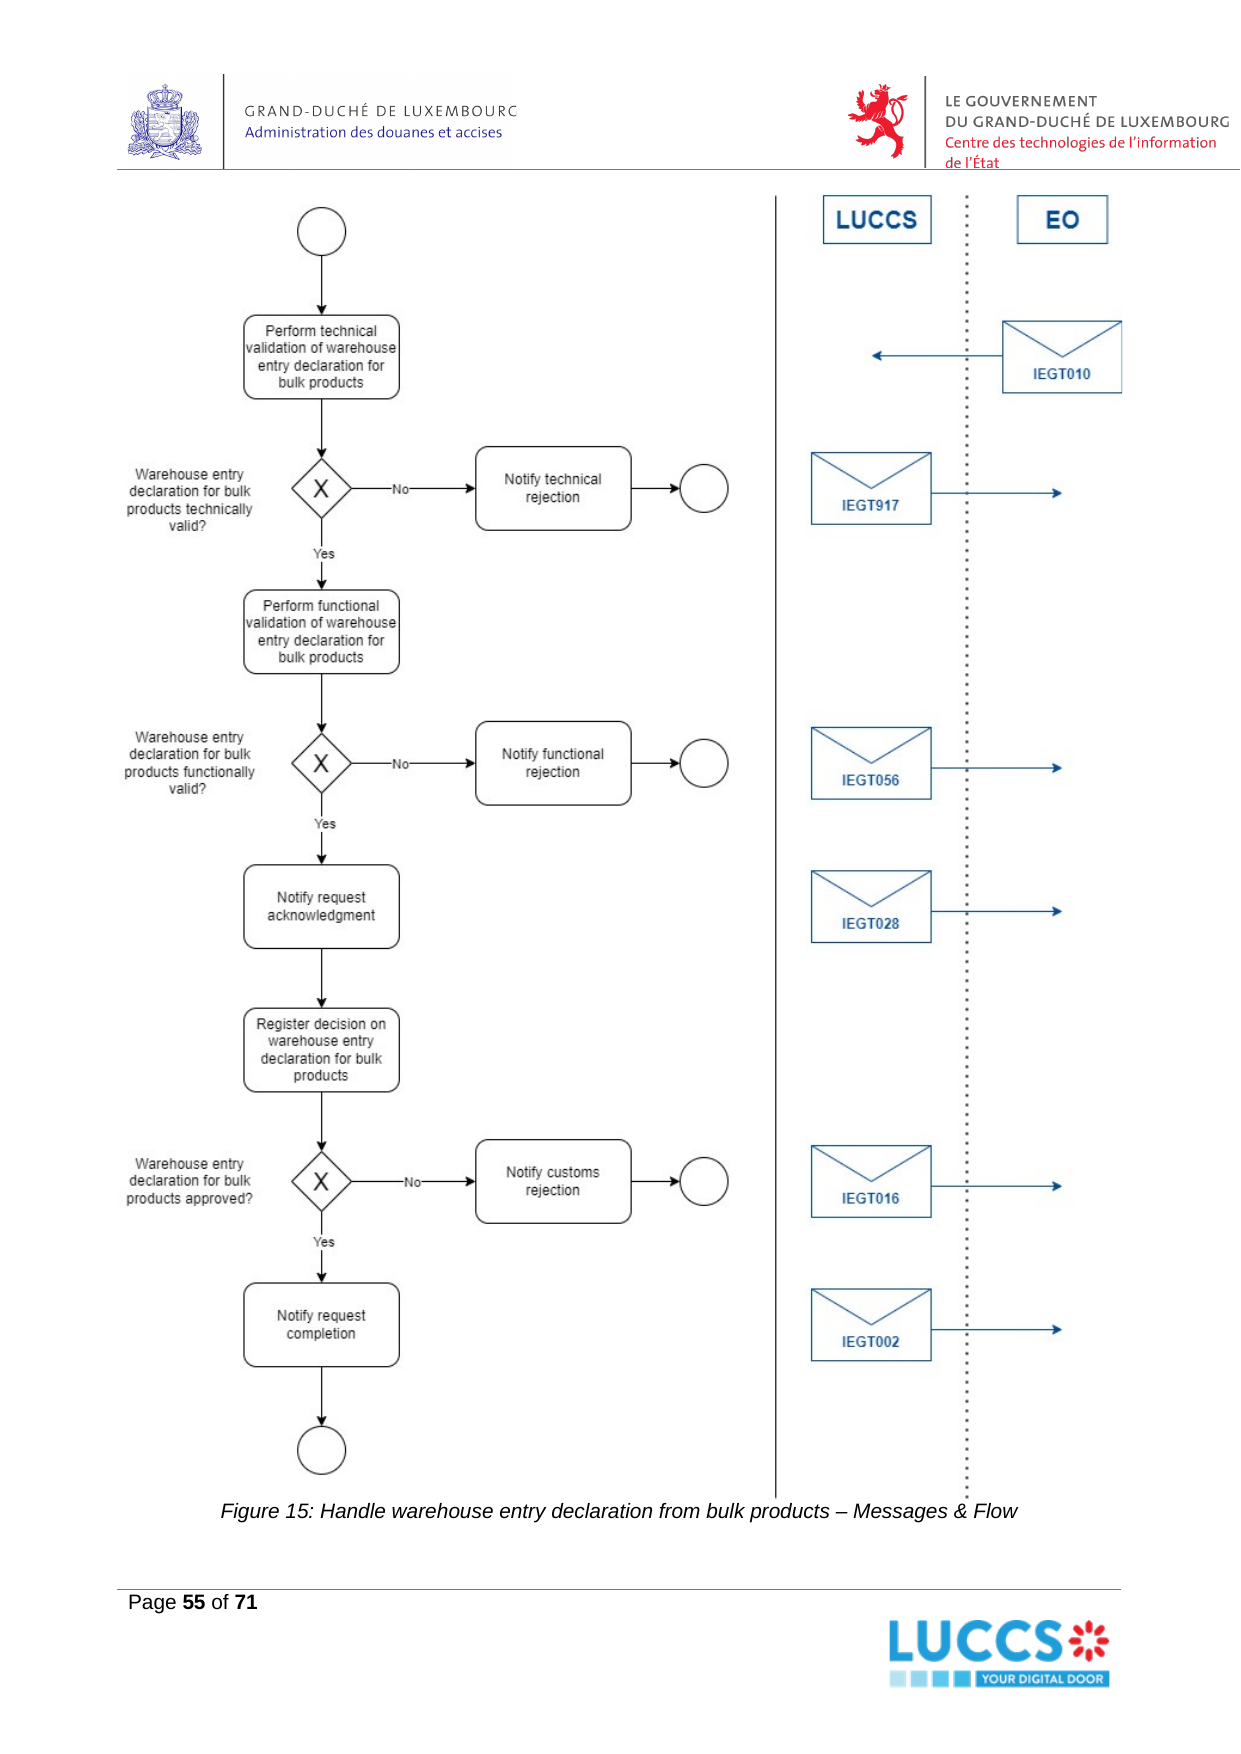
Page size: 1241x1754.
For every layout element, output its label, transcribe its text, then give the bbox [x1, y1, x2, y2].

text Figure 15: Handle warehouse entry declaration from bulk products – Messages & Flow [118, 1500, 1122, 1523]
picture [118, 194, 1123, 1500]
picture [127, 74, 517, 168]
picture [848, 76, 1229, 168]
picture [889, 1620, 1110, 1688]
